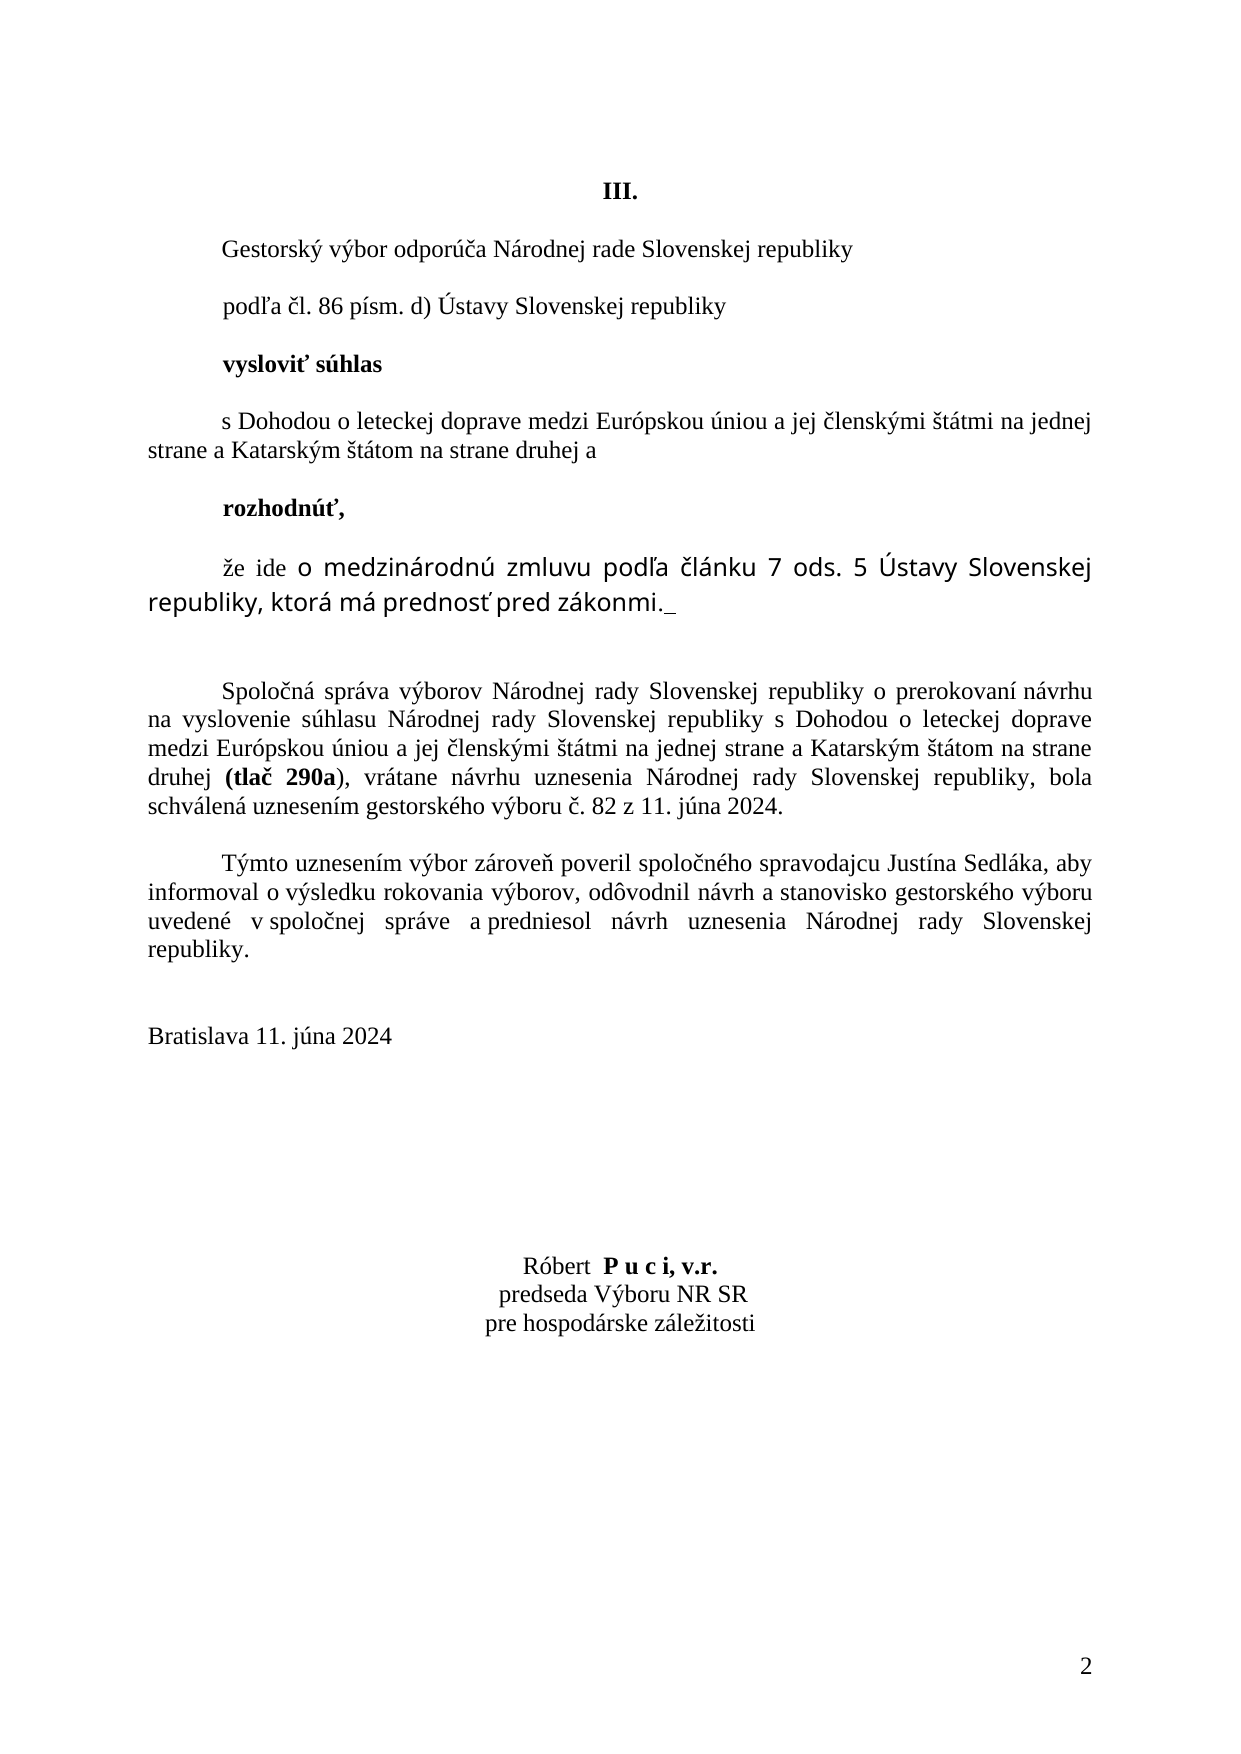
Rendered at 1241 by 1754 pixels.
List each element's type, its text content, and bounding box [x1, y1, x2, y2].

text že ide o medzinárodnú zmluvu podľa článku 7 ods. 5 Ústavy Slovenskej republiky, ktorá má prednosť pred zákonmi. [148, 550, 1093, 618]
text pre hospodárske záležitosti [148, 1308, 1093, 1337]
text podľa čl. 86 písm. d) Ústavy Slovenskej republiky [223, 291, 1093, 320]
text s Dohodou o leteckej doprave medzi Európskou úniou a jej členskými štátmi na jednej strane a Katarským štátom na strane druhej a [148, 406, 1093, 464]
text Spoločná správa výborov Národnej rady Slovenskej republiky o prerokovaní návrhu na vyslovenie súhlasu Národnej rady Slovenskej republiky s Dohodou o leteckej doprave medzi Európskou úniou a jej členskými štátmi na jednej strane a Katarským štátom na strane druhej (tlač 290a), vrátane návrhu uznesenia Národnej rady Slovenskej republiky, bola schválená uznesením gestorského výboru č. 82 z 11. júna 2024. [148, 676, 1093, 819]
text predseda Výboru NR SR [148, 1279, 1093, 1308]
text rozhodnúť, [223, 493, 1093, 521]
text Róbert P u c i, v.r. [148, 1251, 1093, 1279]
text Bratislava 11. júna 2024 [148, 1021, 1093, 1049]
text Týmto uznesením výbor zároveň poveril spoločného spravodajcu Justína Sedláka, aby informoval o výsledku rokovania výborov, odôvodnil návrh a stanovisko gestorského výboru uvedené v spoločnej správe a predniesol návrh uznesenia Národnej rady Slovenskej republiky. [148, 848, 1093, 963]
text Gestorský výbor odporúča Národnej rade Slovenskej republiky [148, 234, 1093, 263]
text III. [148, 176, 1093, 205]
text vysloviť súhlas [223, 349, 1093, 378]
